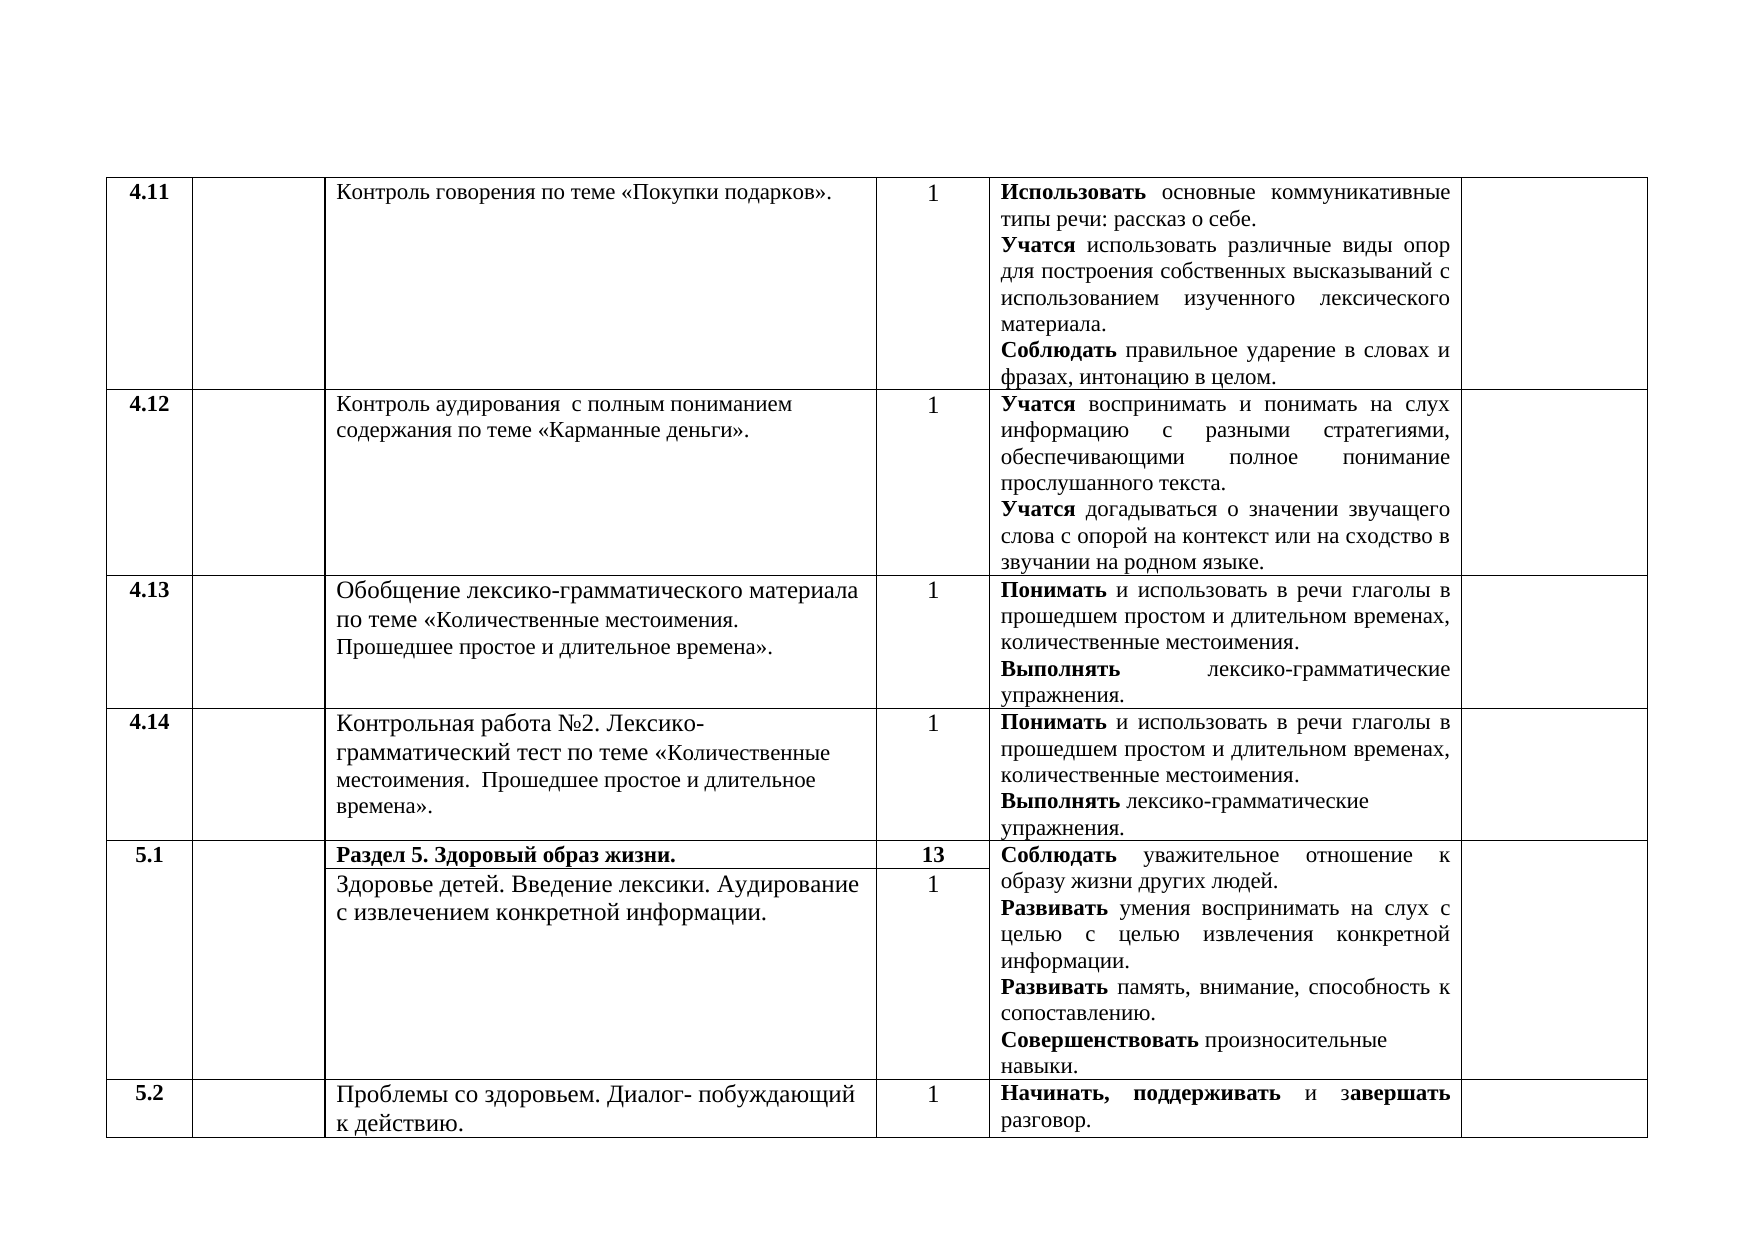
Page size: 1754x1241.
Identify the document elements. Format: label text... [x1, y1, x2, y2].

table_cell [990, 1080, 1461, 1137]
table_cell 1 [877, 178, 989, 389]
table_cell Обобщение лексико-грамматического материала по теме «Количественные местоимения. Прошедшее простое и длительное времена». [326, 576, 876, 707]
table_cell 5.2 [107, 1080, 192, 1137]
table_cell [1462, 390, 1647, 574]
table_cell Учатся воспринимать и понимать на слух информацию с разными стратегиями, обеспечивающими полное понимание прослушанного текста. Учатся догадываться о значении звучащего слова с опорой на контекст или на сходство в звучании на родном языке. [990, 390, 1461, 574]
table_cell Раздел 5. Здоровый образ жизни. [326, 841, 876, 868]
table_cell 5.1 [107, 841, 192, 1078]
table_cell Понимать и использовать в речи глаголы в прошедшем простом и длительном временах, количественные местоимения. Выполнять лексико-грамматические упражнения. [990, 709, 1461, 840]
table_cell [193, 709, 324, 840]
table_cell Соблюдать уважительное отношение к образу жизни других людей. Развивать умения воспринимать на слух с целью с целью извлечения конкретной информации. Развивать память, внимание, способность к сопоставлению. Совершенствовать произносительные навыки. [990, 841, 1461, 1078]
table_cell Здоровье детей. Введение лексики. Аудирование с извлечением конкретной информации. [326, 869, 876, 1078]
table_cell Использовать основные коммуникативные типы речи: рассказ о себе. Учатся использовать различные виды опор для построения собственных высказываний с использованием изученного лексического материала. Соблюдать правильное ударение в словах и фразах, интонацию в целом. [990, 178, 1461, 389]
table_cell [193, 576, 324, 707]
table_cell Контроль аудирования с полным пониманием содержания по теме «Карманные деньги». [326, 390, 876, 574]
table_cell 1 [877, 709, 989, 840]
table_cell [193, 178, 324, 389]
table_cell 4.12 [107, 390, 192, 574]
table_cell 4.13 [107, 576, 192, 707]
table_cell 1 [877, 1080, 989, 1137]
table_cell [193, 390, 324, 574]
table_cell 4.14 [107, 709, 192, 840]
table_cell Контрольная работа №2. Лексико-грамматический тест по теме «Количественные местоимения. Прошедшее простое и длительное времена». [326, 709, 876, 840]
table_cell Понимать и использовать в речи глаголы в прошедшем простом и длительном временах, количественные местоимения. Выполнять лексико-грамматические упражнения. [990, 576, 1461, 707]
table_cell [1462, 576, 1647, 707]
table_cell [1462, 1080, 1647, 1137]
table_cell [326, 1080, 876, 1137]
table_cell 13 [877, 841, 989, 868]
table_cell 4.11 [107, 178, 192, 389]
table_cell Контроль говорения по теме «Покупки подарков». [326, 178, 876, 389]
table_cell [193, 1080, 324, 1137]
table_cell [1462, 178, 1647, 389]
table_cell [1462, 709, 1647, 840]
table_cell [193, 841, 324, 1078]
table_cell [1462, 841, 1647, 1078]
table_cell 1 [877, 869, 989, 1078]
table_cell 1 [877, 390, 989, 574]
table_cell 1 [877, 576, 989, 707]
